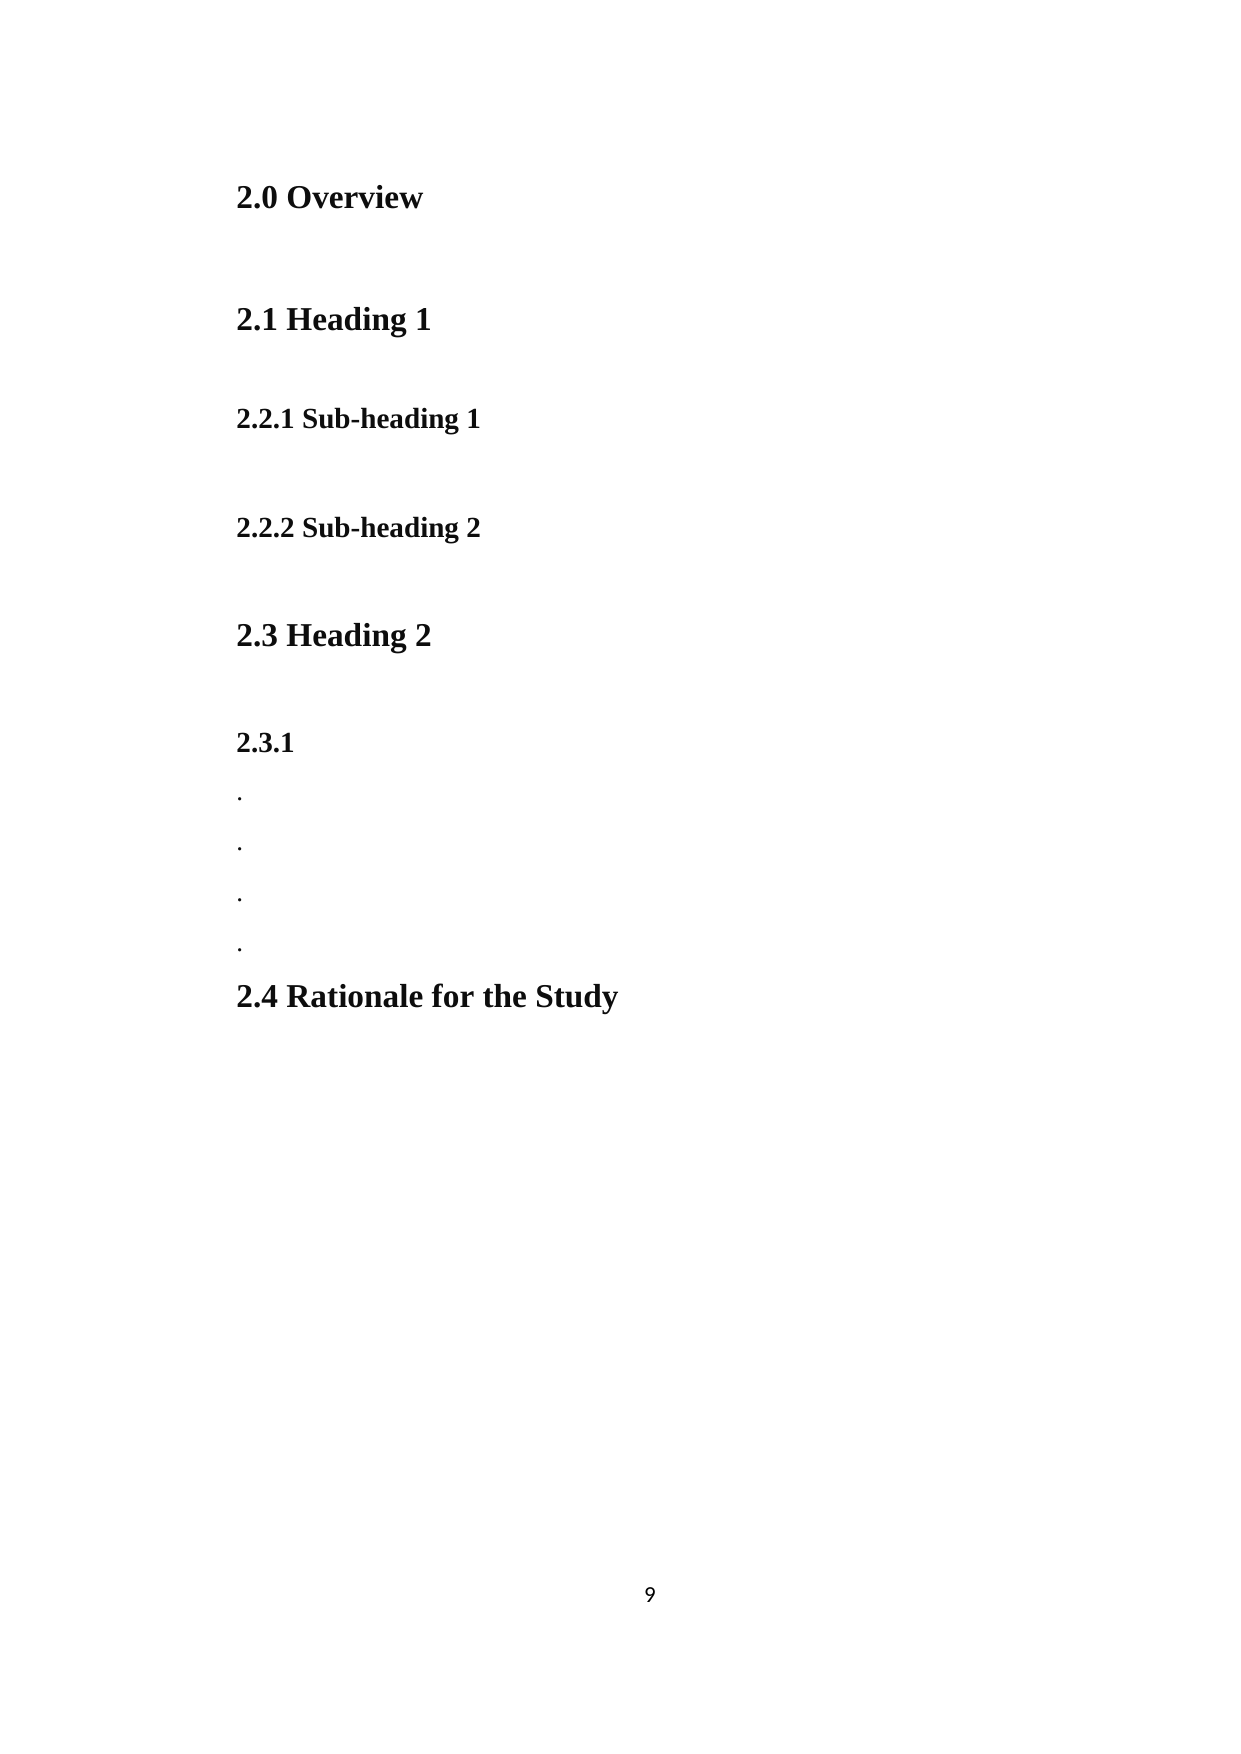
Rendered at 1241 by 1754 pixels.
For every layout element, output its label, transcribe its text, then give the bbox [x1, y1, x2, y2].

text . [236, 926, 1063, 957]
text 2.3.1 [236, 725, 1063, 758]
text 2.2.1 Sub-heading 1 [236, 401, 1063, 435]
text 2.2.2 Sub-heading 2 [236, 510, 1063, 544]
text 2.0 Overview [236, 177, 1063, 216]
text . [236, 775, 1063, 806]
text . [236, 825, 1063, 857]
text . [236, 876, 1063, 907]
text 2.4 Rationale for the Study [236, 976, 1063, 1014]
text 2.1 Heading 1 [236, 299, 1063, 338]
text 2.3 Heading 2 [236, 615, 1063, 654]
